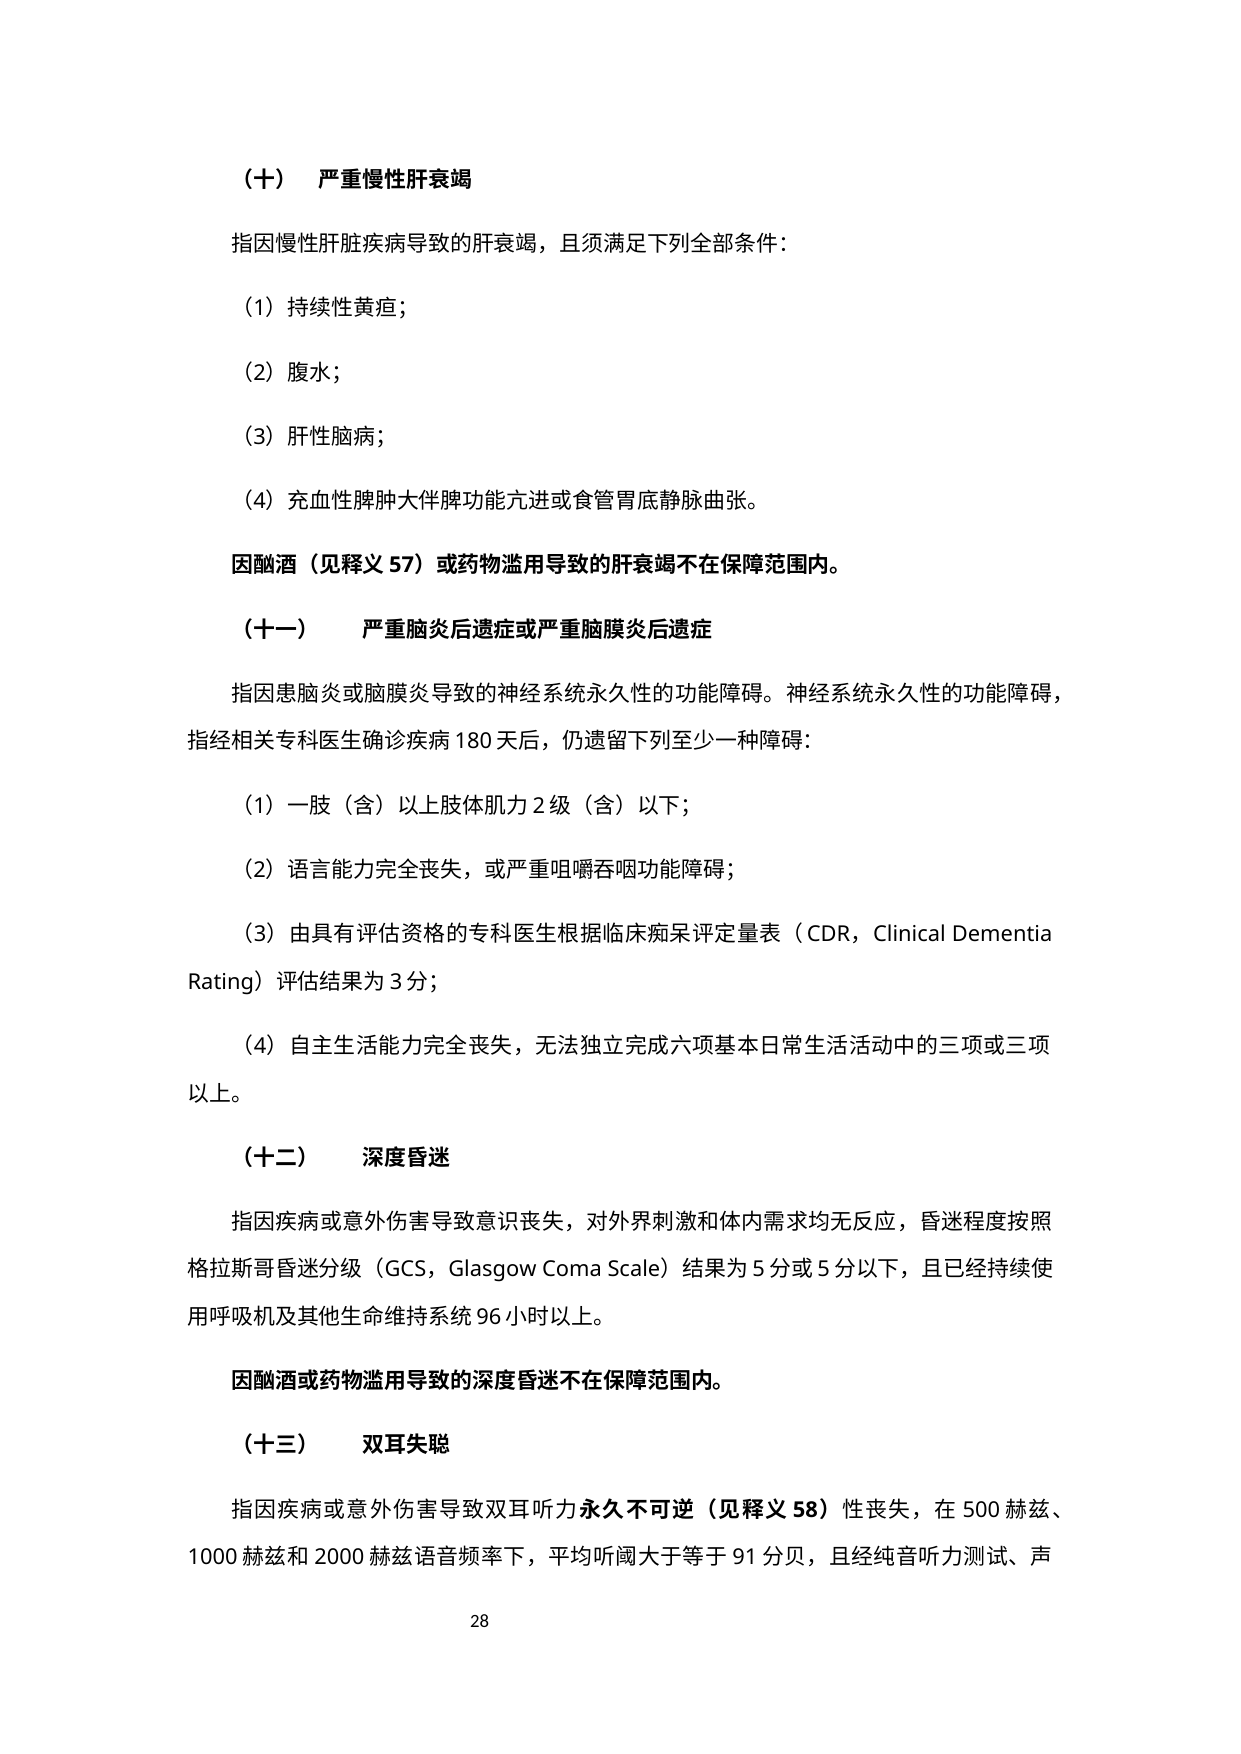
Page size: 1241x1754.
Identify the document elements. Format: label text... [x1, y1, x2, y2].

text （1）一肢（含）以上肢体肌力2级（含）以下； [187, 788, 1053, 819]
text 指因疾病或意外伤害导致意识丧失，对外界刺激和体内需求均无反应，昏迷程度按照格拉斯哥昏迷分级（GCS，Glasgow Coma Scale）结果为5分或5分以下，且已经持续使用呼吸机及其他生命维持系统96小时以上。 [187, 1204, 1053, 1331]
text （2）腹水； [187, 354, 1053, 386]
text （2）语言能力完全丧失，或严重咀嚼吞咽功能障碍； [187, 852, 1053, 884]
list 深度昏迷 [187, 1140, 1053, 1171]
text 因酗酒或药物滥用导致的深度昏迷不在保障范围内。 [187, 1363, 1053, 1395]
text （4）自主生活能力完全丧失，无法独立完成六项基本日常生活活动中的三项或三项以上。 [187, 1028, 1053, 1107]
list 双耳失聪 [187, 1427, 1053, 1459]
text （1）持续性黄疸； [187, 290, 1053, 322]
text 指因患脑炎或脑膜炎导致的神经系统永久性的功能障碍。神经系统永久性的功能障碍，指经相关专科医生确诊疾病180天后，仍遗留下列至少一种障碍： [187, 676, 1053, 755]
text （4）充血性脾肿大伴脾功能亢进或食管胃底静脉曲张。 [187, 483, 1053, 515]
text （3）肝性脑病； [187, 419, 1053, 451]
text 指因慢性肝脏疾病导致的肝衰竭，且须满足下列全部条件： [187, 226, 1053, 258]
text （3）由具有评估资格的专科医生根据临床痴呆评定量表（CDR，Clinical Dementia Rating）评估结果为3分； [187, 916, 1053, 996]
text 因酗酒（见释义57）或药物滥用导致的肝衰竭不在保障范围内。 [187, 547, 1053, 579]
list 严重慢性肝衰竭 [187, 162, 1053, 194]
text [187, 1492, 1053, 1571]
list 严重脑炎后遗症或严重脑膜炎后遗症 [187, 612, 1053, 643]
